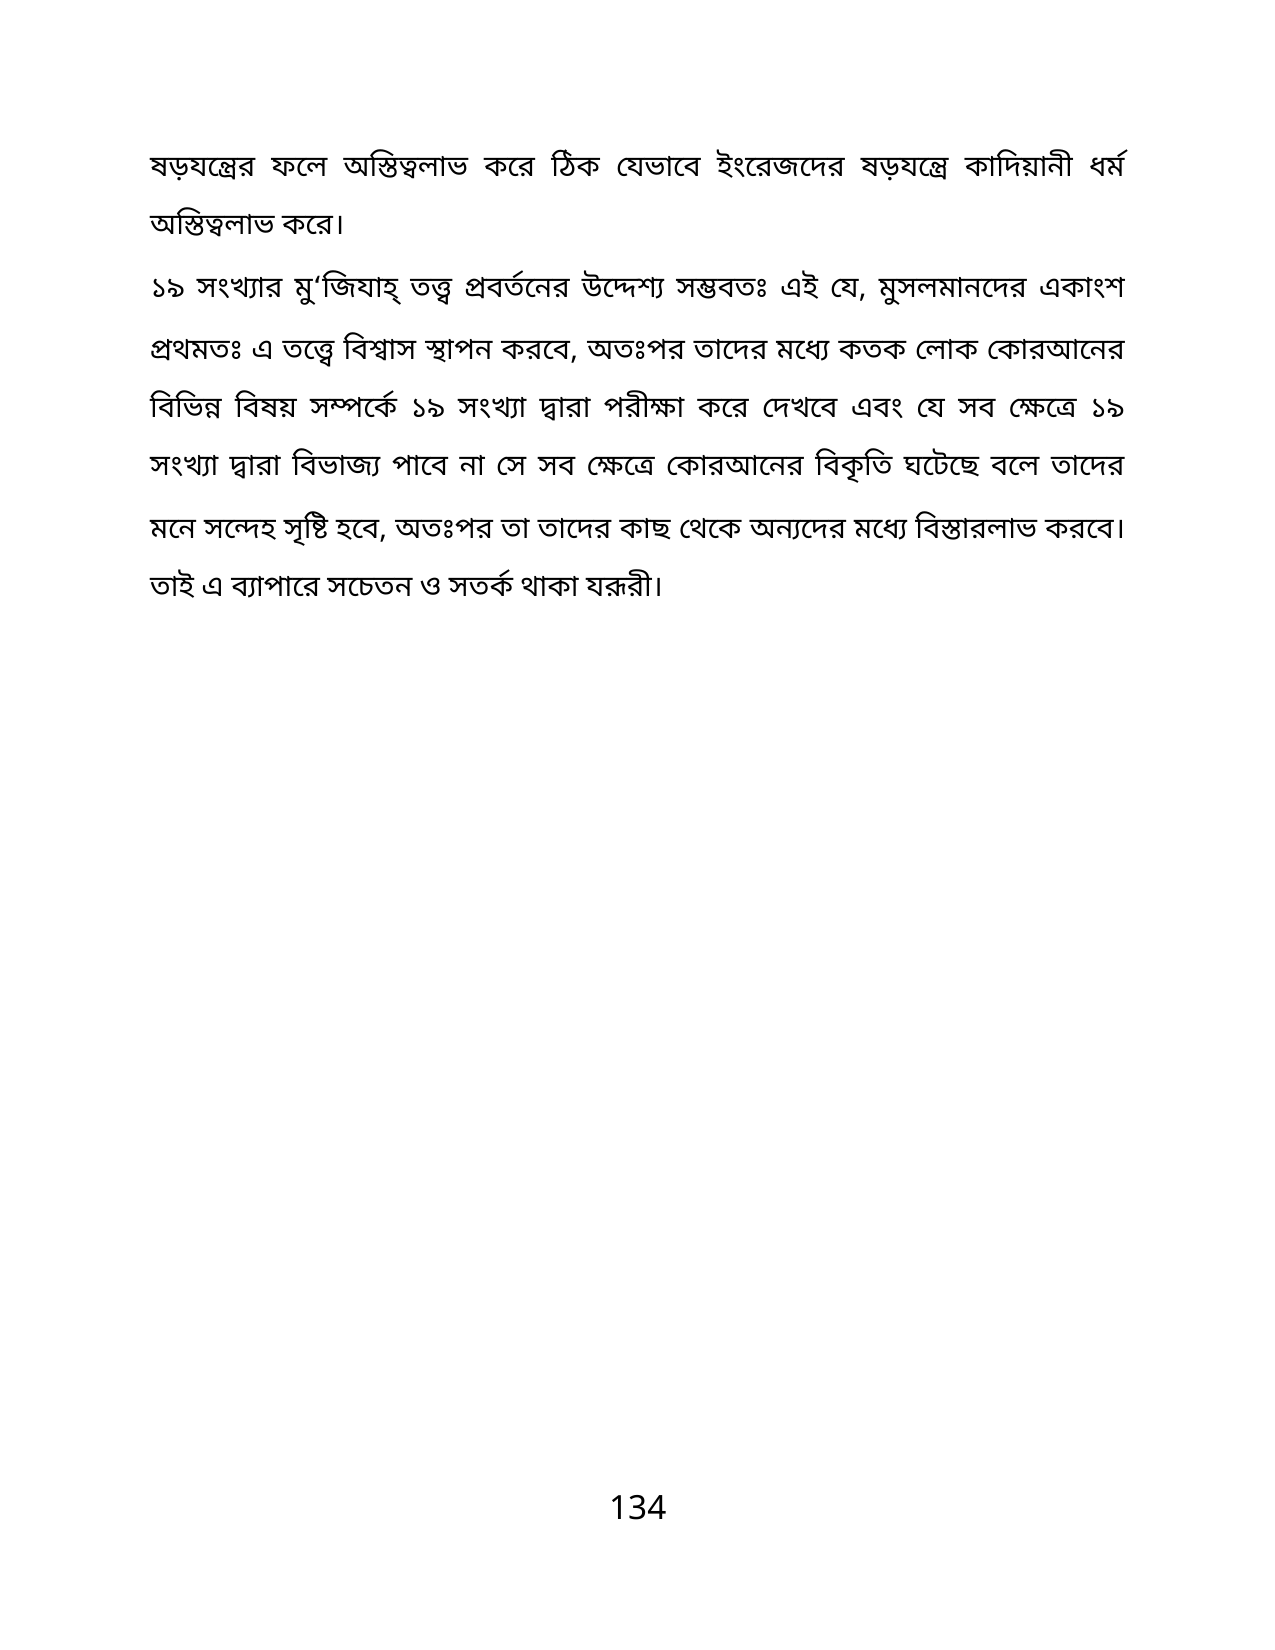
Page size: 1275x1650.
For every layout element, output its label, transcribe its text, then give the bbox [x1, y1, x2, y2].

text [150, 150, 1125, 247]
text ১৯ সংখ্যার মু‘জিযাহ্ তত্ত্ব প্রবর্তনের উদ্দেশ্য সম্ভবতঃ এই যে, মুসলমানদের একাংশ প্রথমতঃ এ তত্ত্বে বিশ্বাস স্থাপন করবে, অতঃপর তাদের মধ্যে কতক লোক কোরআনের বিভিন্ন বিষয় সম্পর্কে ১৯ সংখ্যা দ্বারা পরীক্ষা করে দেখবে এবং যে সব ক্ষেত্রে ১৯ সংখ্যা দ্বারা বিভাজ্য পাবে না সে সব ক্ষেত্রে কোরআনের বিকৃতি ঘটেছে বলে তাদের মনে সন্দেহ সৃষ্টি হবে, অতঃপর তা তাদের কাছ থেকে অন্যদের মধ্যে বিস্তারলাভ করবে। তাই এ ব্যাপারে সচেতন ও সতর্ক থাকা যরূরী। [150, 266, 1125, 608]
